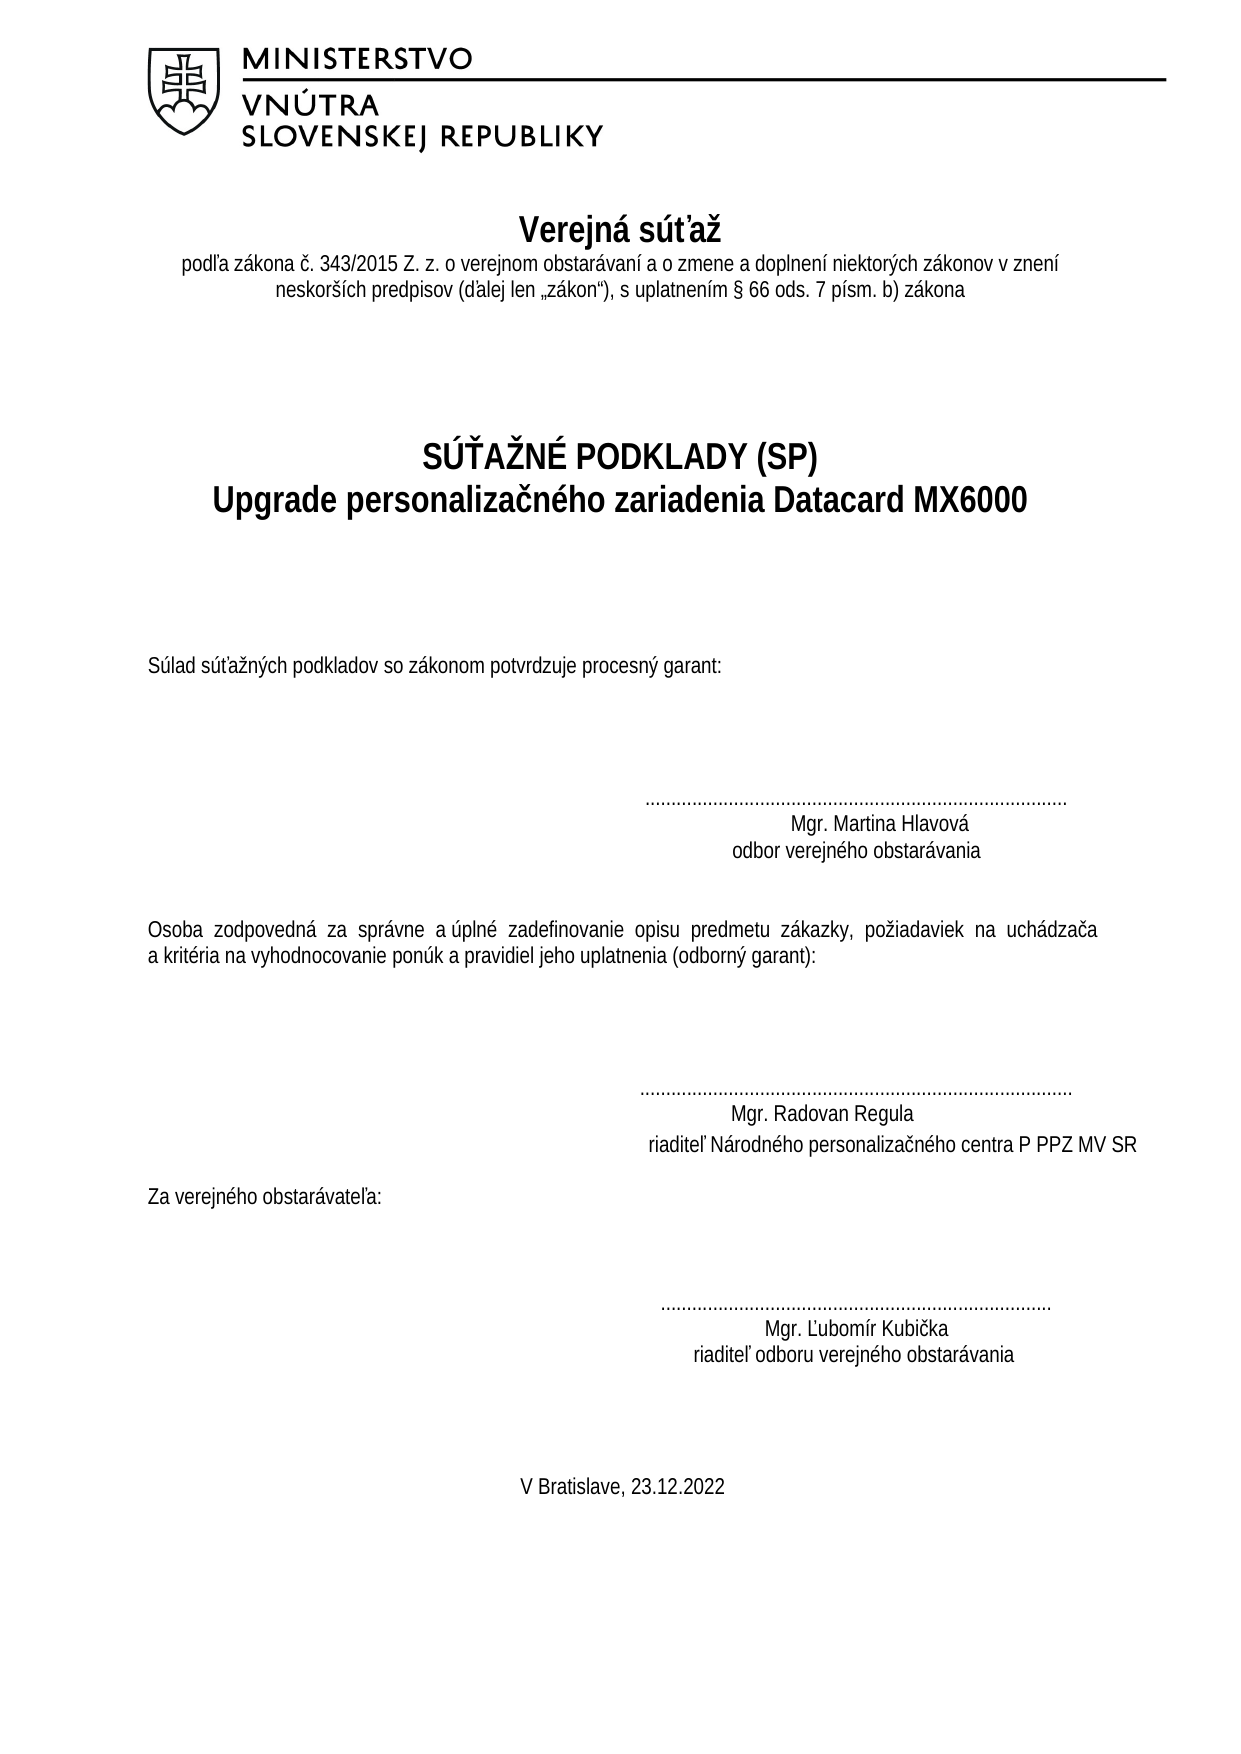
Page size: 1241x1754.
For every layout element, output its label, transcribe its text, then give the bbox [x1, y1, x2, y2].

text Mgr. Ľubomír Kubička [148, 1315, 1097, 1341]
text V Bratislave, 23.12.2022 [148, 1473, 1097, 1499]
text ........................................................................... [148, 1289, 1097, 1315]
text ................................................................................... [148, 1074, 1097, 1100]
text ................................................................................. [148, 784, 1097, 810]
text SÚŤAŽNÉ PODKLADY (SP) [148, 434, 1093, 477]
text odbor verejného obstarávania [148, 837, 1097, 863]
text riaditeľ odboru verejného obstarávania [148, 1341, 1097, 1368]
picture [147, 47, 1167, 156]
text Mgr. Martina Hlavová [148, 810, 1097, 837]
text Mgr. Radovan Regula [650, 1100, 1093, 1127]
text podľa zákona č. 343/2015 Z. z. o verejnom obstarávaní a o zmene a doplnení niektorých zákonov v znení neskorších predpisov (ďalej len „zákon“), s uplatnením § 66 ods. 7 písm. b) zákona [148, 250, 1093, 303]
text Súlad súťažných podkladov so zákonom potvrdzuje procesný garant: [148, 652, 1093, 679]
text Osoba zodpovedná za správne a úplné zadefinovanie opisu predmetu zákazky, požiadaviek na uchádzača a kritéria na vyhodnocovanie ponúk a pravidiel jeho uplatnenia (odborný garant): [148, 916, 1097, 968]
text Verejná súťaž [148, 207, 1093, 250]
text riaditeľ Národného personalizačného centra P PPZ MV SR [148, 1131, 1097, 1157]
text Upgrade personalizačného zariadenia Datacard MX6000 [148, 477, 1093, 521]
text Za verejného obstarávateľa: [148, 1183, 1097, 1209]
